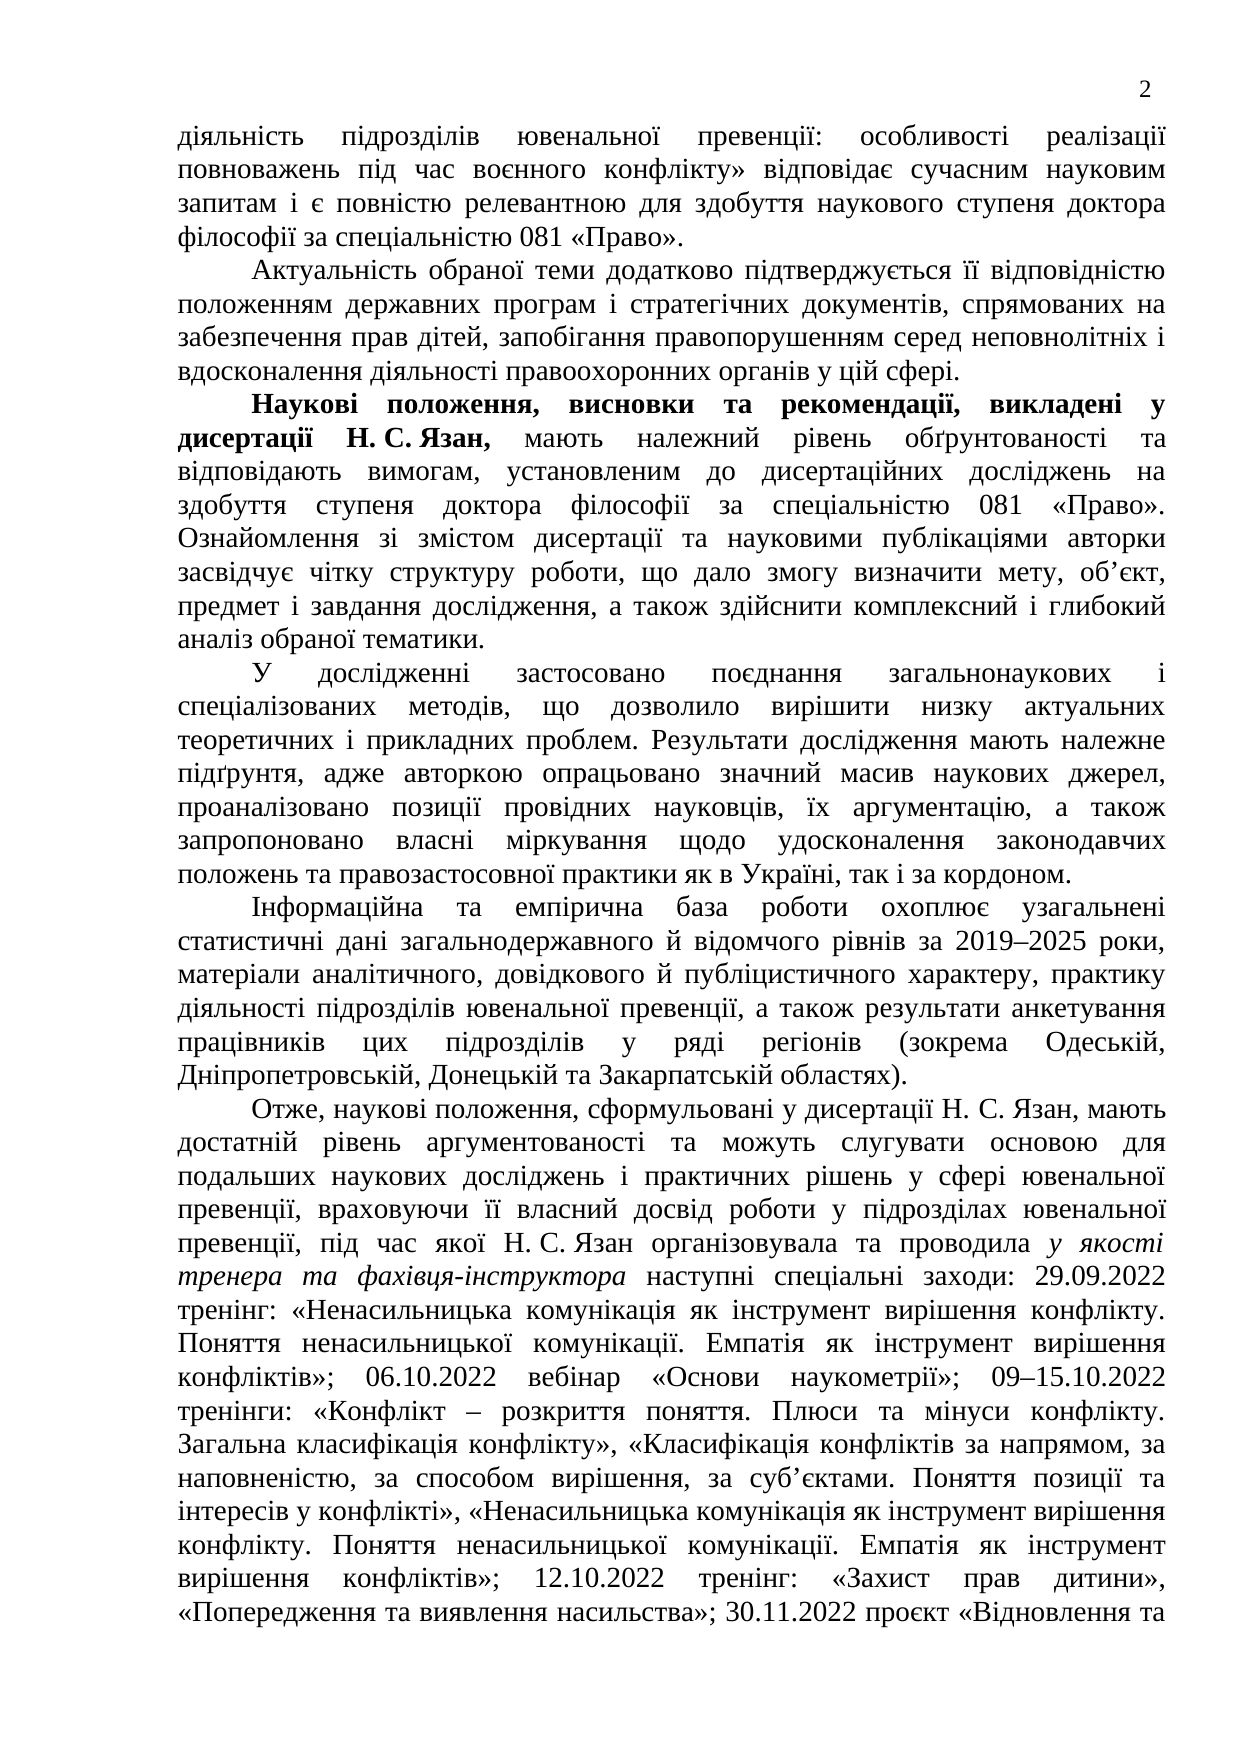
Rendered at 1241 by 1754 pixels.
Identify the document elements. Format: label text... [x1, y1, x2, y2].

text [177, 118, 1166, 252]
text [177, 1091, 1166, 1627]
text У дослідженні застосовано поєднання загальнонаукових і спеціалізованих методів, що дозволило вирішити низку актуальних теоретичних і прикладних проблем. Результати дослідження мають належне підґрунтя, адже авторкою опрацьовано значний масив наукових джерел, проаналізовано позиції провідних науковців, їх аргументацію, а також запропоновано власні міркування щодо удосконалення законодавчих положень та правозастосовної практики як в Україні, так і за кордоном. [177, 655, 1166, 889]
text Актуальність обраної теми додатково підтверджується її відповідністю положенням державних програм і стратегічних документів, спрямованих на забезпечення прав дітей, запобігання правопорушенням серед неповнолітніх і вдосконалення діяльності правоохоронних органів у цій сфері. [177, 252, 1166, 386]
text Наукові положення, висновки та рекомендації, викладені у дисертації Н. С. Язан, мають належний рівень обґрунтованості та відповідають вимогам, установленим до дисертаційних досліджень на здобуття ступеня доктора філософії за спеціальністю 081 «Право». Ознайомлення зі змістом дисертації та науковими публікаціями авторки засвідчує чітку структуру роботи, що дало змогу визначити мету, об’єкт, предмет і завдання дослідження, а також здійснити комплексний і глибокий аналіз обраної тематики. [177, 386, 1166, 655]
text Інформаційна та емпірична база роботи охоплює узагальнені статистичні дані загальнодержавного й відомчого рівнів за 2019–2025 роки, матеріали аналітичного, довідкового й публіцистичного характеру, практику діяльності підрозділів ювенальної превенції, а також результати анкетування працівників цих підрозділів у ряді регіонів (зокрема Одеській, Дніпропетровській, Донецькій та Закарпатській областях). [177, 889, 1166, 1091]
